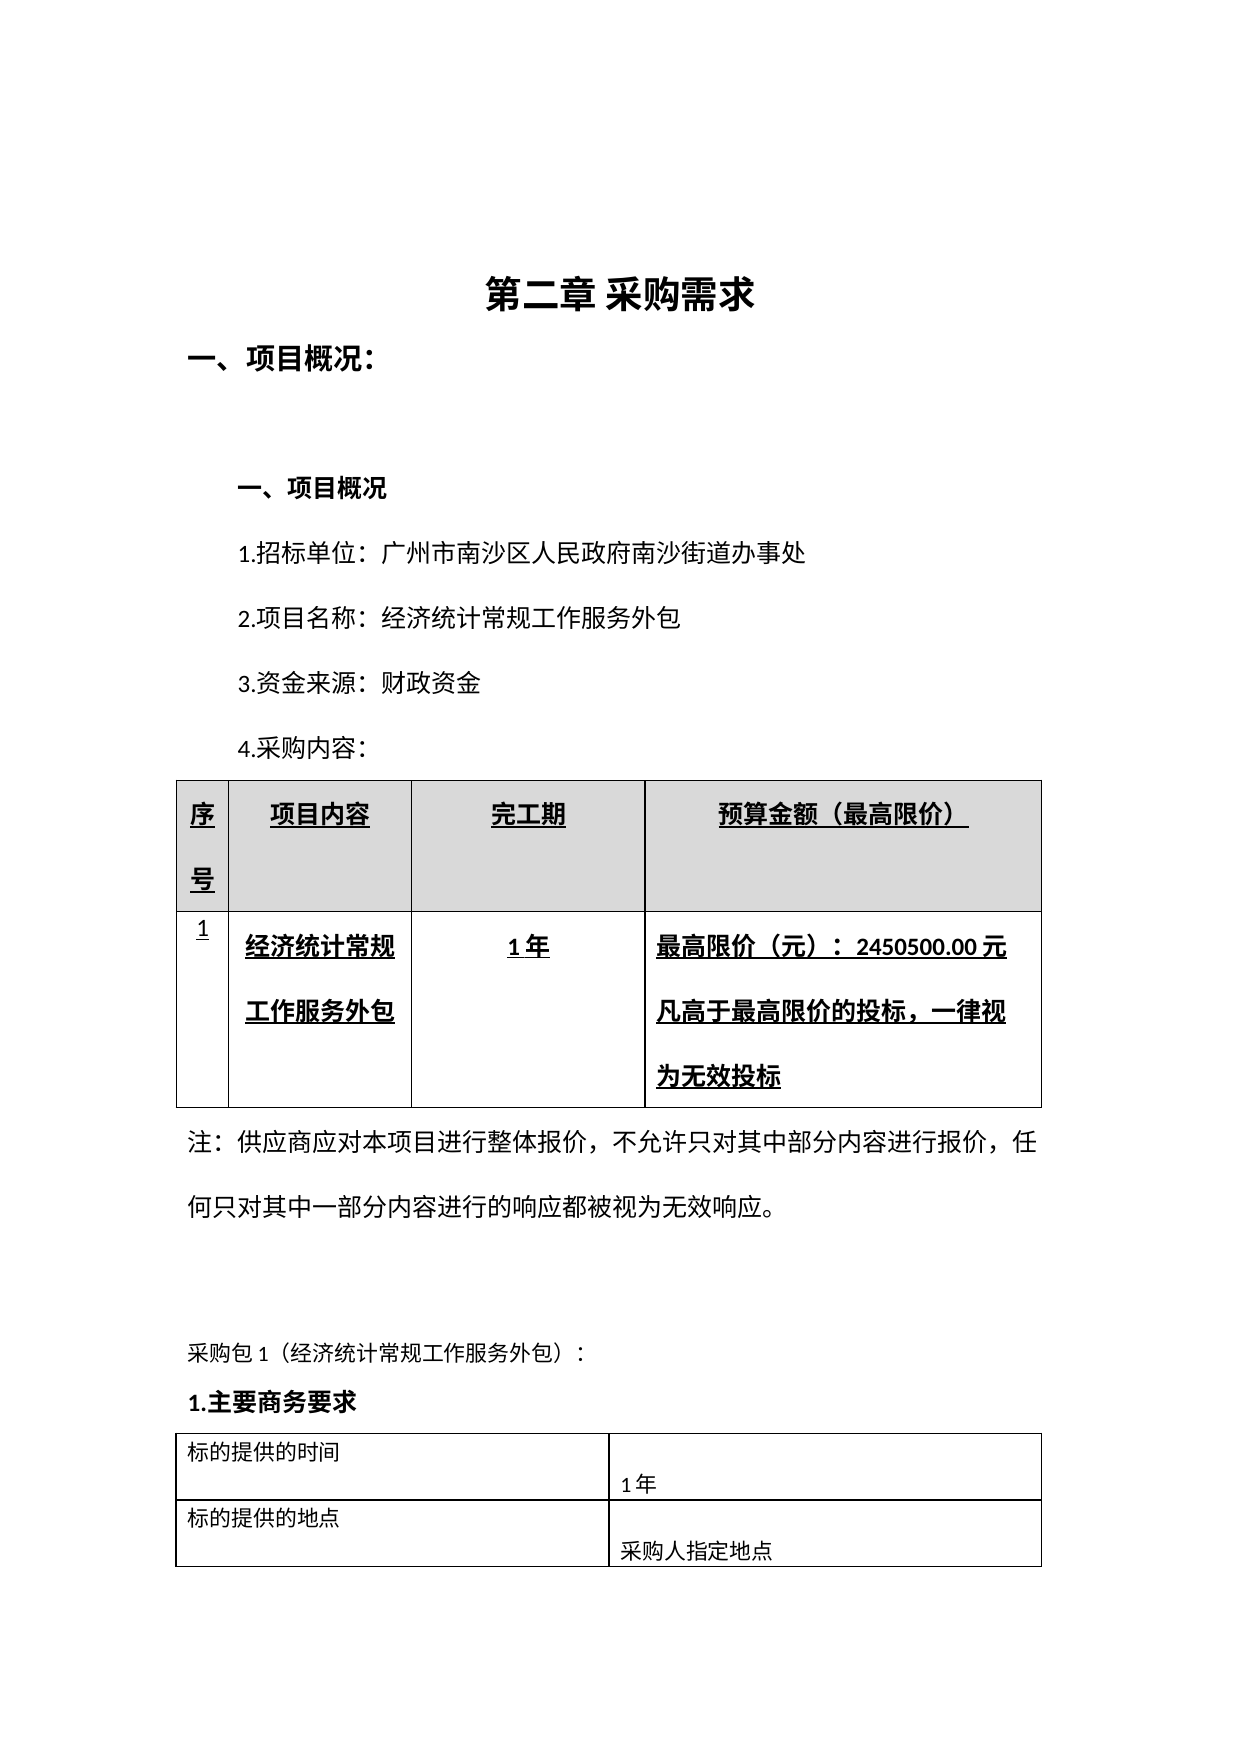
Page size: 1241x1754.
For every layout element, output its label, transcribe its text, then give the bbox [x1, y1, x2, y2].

table_header 标的提供的时间 [177, 1434, 608, 1499]
text 1.招标单位：广州市南沙区人民政府南沙街道办事处 [187, 519, 1053, 584]
table_header 序号 [177, 781, 228, 911]
table_cell 标的提供的地点 [177, 1501, 608, 1566]
text 2.项目名称：经济统计常规工作服务外包 [187, 584, 1053, 649]
table_header 预算金额（最高限价） [646, 781, 1041, 911]
table_header 1年 [610, 1434, 1041, 1499]
table_header 完工期 [412, 781, 644, 911]
table_cell 经济统计常规工作服务外包 [229, 912, 411, 1107]
text 3.资金来源：财政资金 [187, 649, 1053, 714]
text 4.采购内容： [187, 714, 1053, 779]
table_header 项目内容 [229, 781, 411, 911]
text 第二章 采购需求 [187, 259, 1053, 324]
text 注：供应商应对本项目进行整体报价，不允许只对其中部分内容进行报价，任何只对其中一部分内容进行的响应都被视为无效响应。 [187, 1108, 1053, 1238]
text 采购包1（经济统计常规工作服务外包）： [187, 1335, 1053, 1368]
table_cell 1 [177, 912, 228, 1107]
table_cell 1年 [412, 912, 644, 1107]
text 一、项目概况 [187, 454, 1053, 519]
table_cell 最高限价（元）：2450500.00元 凡高于最高限价的投标，一律视为无效投标 [646, 912, 1041, 1107]
text 1.主要商务要求 [187, 1368, 1053, 1433]
table_cell 采购人指定地点 [610, 1501, 1041, 1566]
text 一、项目概况： [187, 324, 1053, 389]
